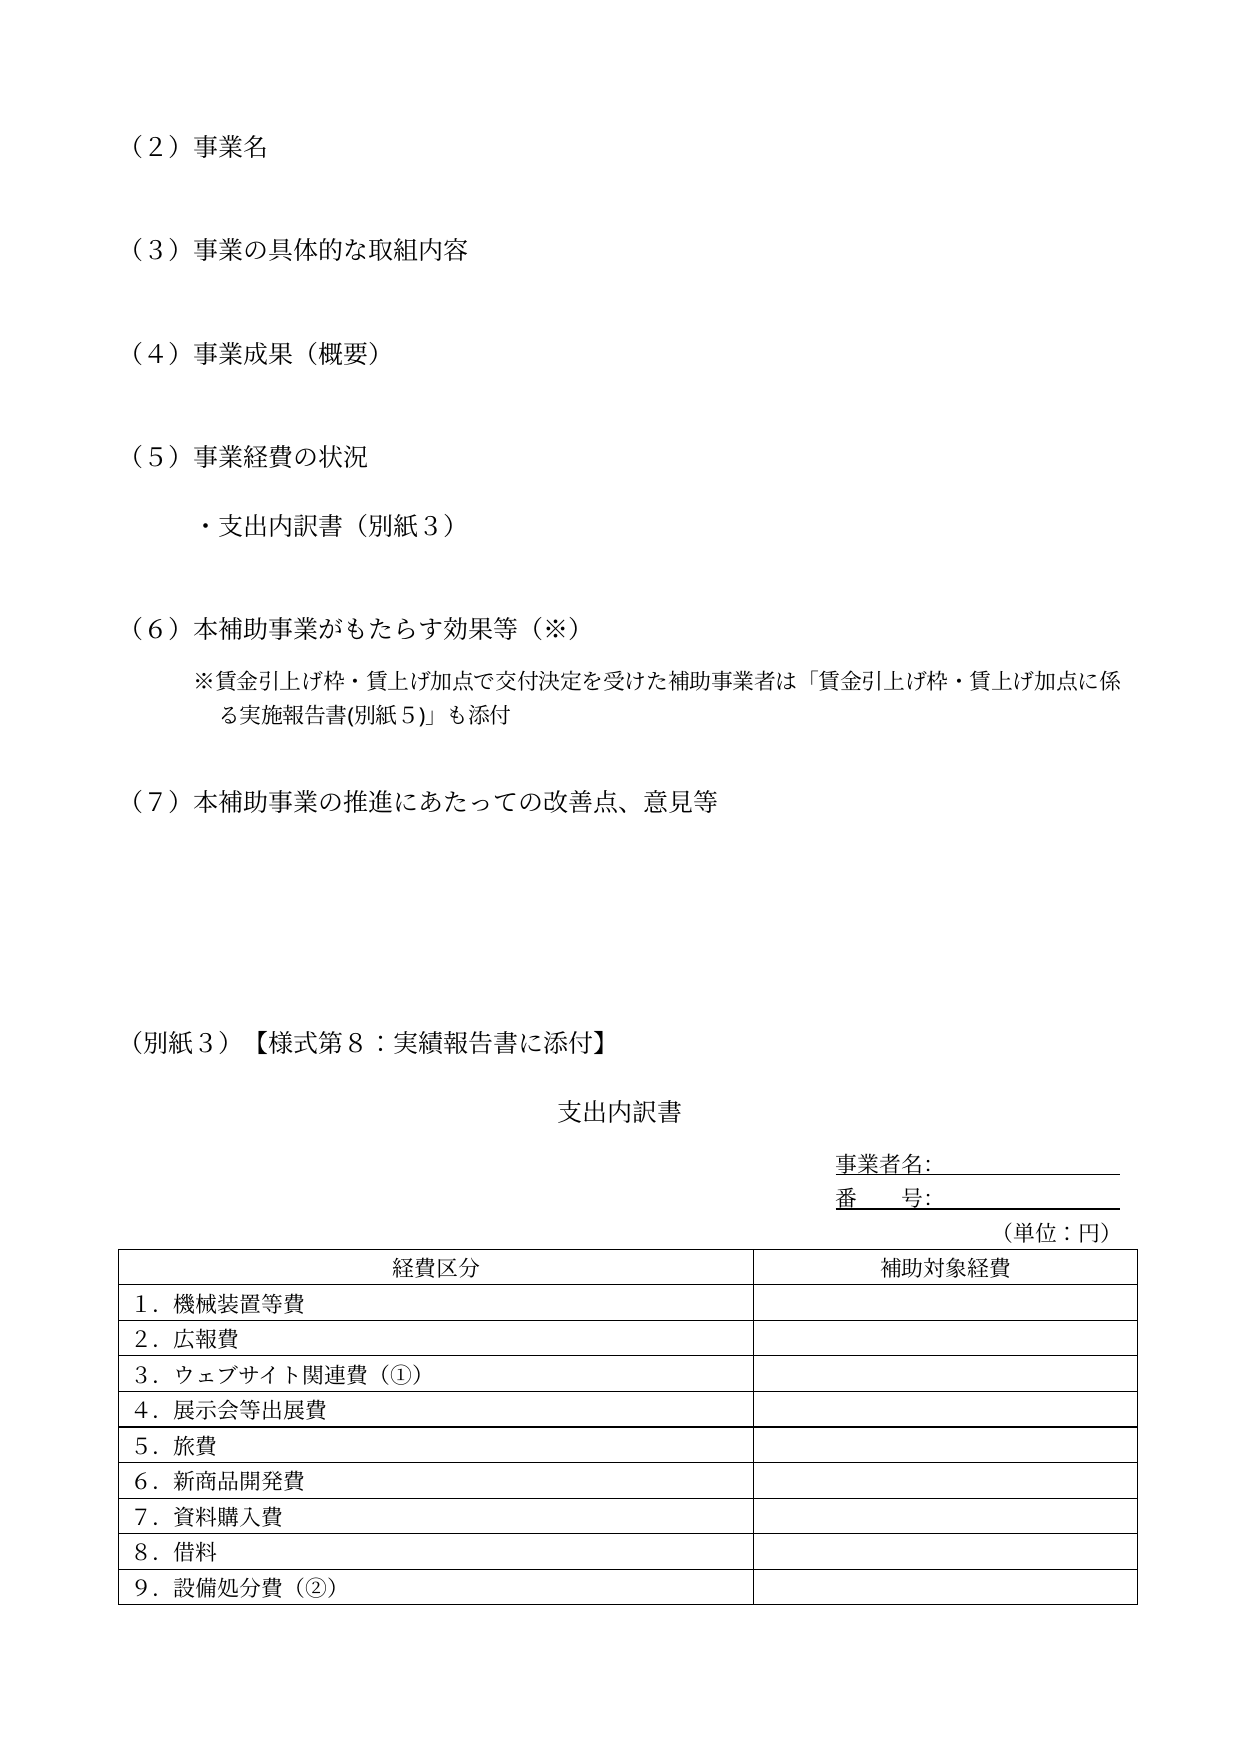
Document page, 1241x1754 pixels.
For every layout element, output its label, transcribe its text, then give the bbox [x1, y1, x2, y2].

text 支出内訳書 [118, 1076, 1122, 1145]
table_cell [754, 1321, 1137, 1355]
table_header 経費区分 [119, 1250, 753, 1284]
table_cell ６．新商品開発費 [119, 1463, 753, 1497]
text 番 号： [835, 1180, 1122, 1214]
table_cell [754, 1428, 1137, 1462]
text （２）事業名 [118, 111, 1122, 180]
text （３）事業の具体的な取組内容 [118, 214, 1122, 283]
table_header 補助対象経費 [754, 1250, 1137, 1284]
table_cell [754, 1463, 1137, 1497]
table_cell [754, 1534, 1137, 1568]
table_cell ７．資料購入費 [119, 1499, 753, 1533]
table_cell ８．借料 [119, 1534, 753, 1568]
table_cell [754, 1285, 1137, 1320]
text （別紙３）【様式第８：実績報告書に添付】 [118, 1007, 1122, 1076]
text （４）事業成果（概要） [118, 318, 1122, 387]
text （７）本補助事業の推進にあたっての改善点、意見等 [118, 766, 1122, 835]
table_cell ２．広報費 [119, 1321, 753, 1355]
table_cell [754, 1570, 1137, 1604]
table_cell ５．旅費 [119, 1428, 753, 1462]
table_cell [754, 1499, 1137, 1533]
text （単位：円） [118, 1214, 1122, 1249]
text ・支出内訳書（別紙３） [118, 490, 1122, 559]
table_cell ４．展示会等出展費 [119, 1392, 753, 1426]
table_cell ３．ウェブサイト関連費（①） [119, 1356, 753, 1391]
table_cell ９．設備処分費（②） [119, 1570, 753, 1604]
text 事業者名： [835, 1145, 1122, 1180]
text ※賃金引上げ枠・賃上げ加点で交付決定を受けた補助事業者は「賃金引上げ枠・賃上げ加点に係る実施報告書(別紙５)」も添付 [118, 663, 1122, 732]
table_cell １．機械装置等費 [119, 1285, 753, 1320]
table_cell [754, 1392, 1137, 1426]
text （５）事業経費の状況 [118, 421, 1122, 490]
table_cell [754, 1356, 1137, 1391]
text （６）本補助事業がもたらす効果等（※） [118, 594, 1122, 663]
